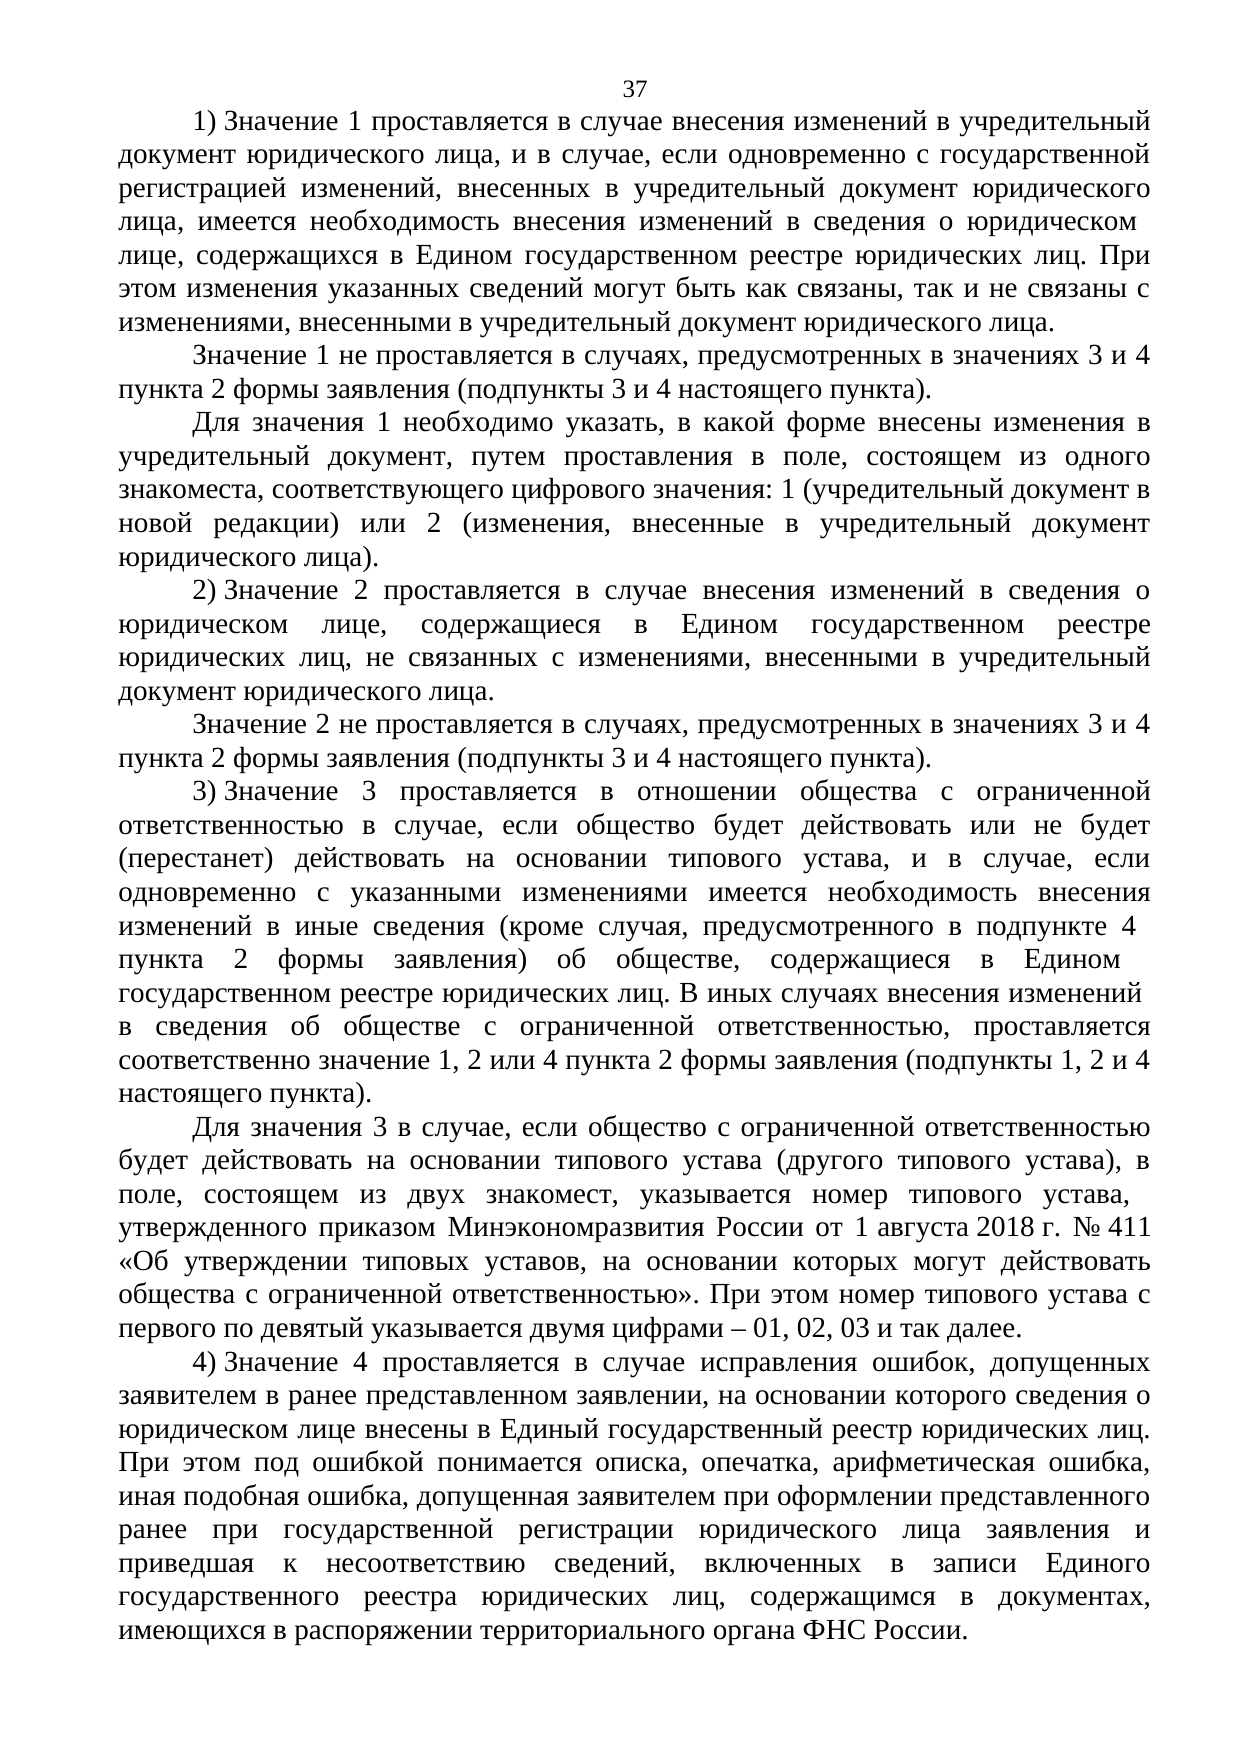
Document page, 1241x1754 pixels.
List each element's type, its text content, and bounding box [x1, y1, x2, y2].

text 2) Значение 2 проставляется в случае внесения изменений в сведения о юридическом лице, содержащиеся в Едином государственном реестре юридических лиц, не связанных с изменениями, внесенными в учредительный документ юридического лица. [118, 572, 1152, 706]
text Значение 1 не проставляется в случаях, предусмотренных в значениях 3 и 4 пункта 2 формы заявления (подпункты 3 и 4 настоящего пункта). [118, 337, 1152, 404]
text Для значения 1 необходимо указать, в какой форме внесены изменения в учредительный документ, путем проставления в поле, состоящем из одного знакоместа, соответствующего цифрового значения: 1 (учредительный документ в новой редакции) или 2 (изменения, внесенные в учредительный документ юридического лица). [118, 404, 1152, 572]
text 3) Значение 3 проставляется в отношении общества с ограниченной ответственностью в случае, если общество будет действовать или не будет (перестанет) действовать на основании типового устава, и в случае, если одновременно с указанными изменениями имеется необходимость внесения изменений в иные сведения (кроме случая, предусмотренного в подпункте 4 пункта 2 формы заявления) об обществе, содержащиеся в Едином государственном реестре юридических лиц. В иных случаях внесения изменений в сведения об обществе с ограниченной ответственностью, проставляется соответственно значение 1, 2 или 4 пункта 2 формы заявления (подпункты 1, 2 и 4 настоящего пункта). [118, 773, 1152, 1109]
text Для значения 3 в случае, если общество с ограниченной ответственностью будет действовать на основании типового устава (другого типового устава), в поле, состоящем из двух знакомест, указывается номер типового устава, утвержденного приказом Минэкономразвития России от 1 августа 2018 г. № 411 «Об утверждении типовых уставов, на основании которых могут действовать общества с ограниченной ответственностью». При этом номер типового устава с первого по девятый указывается двумя цифрами – 01, 02, 03 и так далее. [118, 1109, 1152, 1344]
text 1) Значение 1 проставляется в случае внесения изменений в учредительный документ юридического лица, и в случае, если одновременно с государственной регистрацией изменений, внесенных в учредительный документ юридического лица, имеется необходимость внесения изменений в сведения о юридическом лице, содержащихся в Едином государственном реестре юридических лиц. При этом изменения указанных сведений могут быть как связаны, так и не связаны с изменениями, внесенными в учредительный документ юридического лица. [118, 103, 1152, 337]
text 4) Значение 4 проставляется в случае исправления ошибок, допущенных заявителем в ранее представленном заявлении, на основании которого сведения о юридическом лице внесены в Единый государственный реестр юридических лиц. При этом под ошибкой понимается описка, опечатка, арифметическая ошибка, иная подобная ошибка, допущенная заявителем при оформлении представленного ранее при государственной регистрации юридического лица заявления и приведшая к несоответствию сведений, включенных в записи Единого государственного реестра юридических лиц, содержащимся в документах, имеющихся в распоряжении территориального органа ФНС России. [118, 1344, 1152, 1646]
text Значение 2 не проставляется в случаях, предусмотренных в значениях 3 и 4 пункта 2 формы заявления (подпункты 3 и 4 настоящего пункта). [118, 706, 1152, 773]
